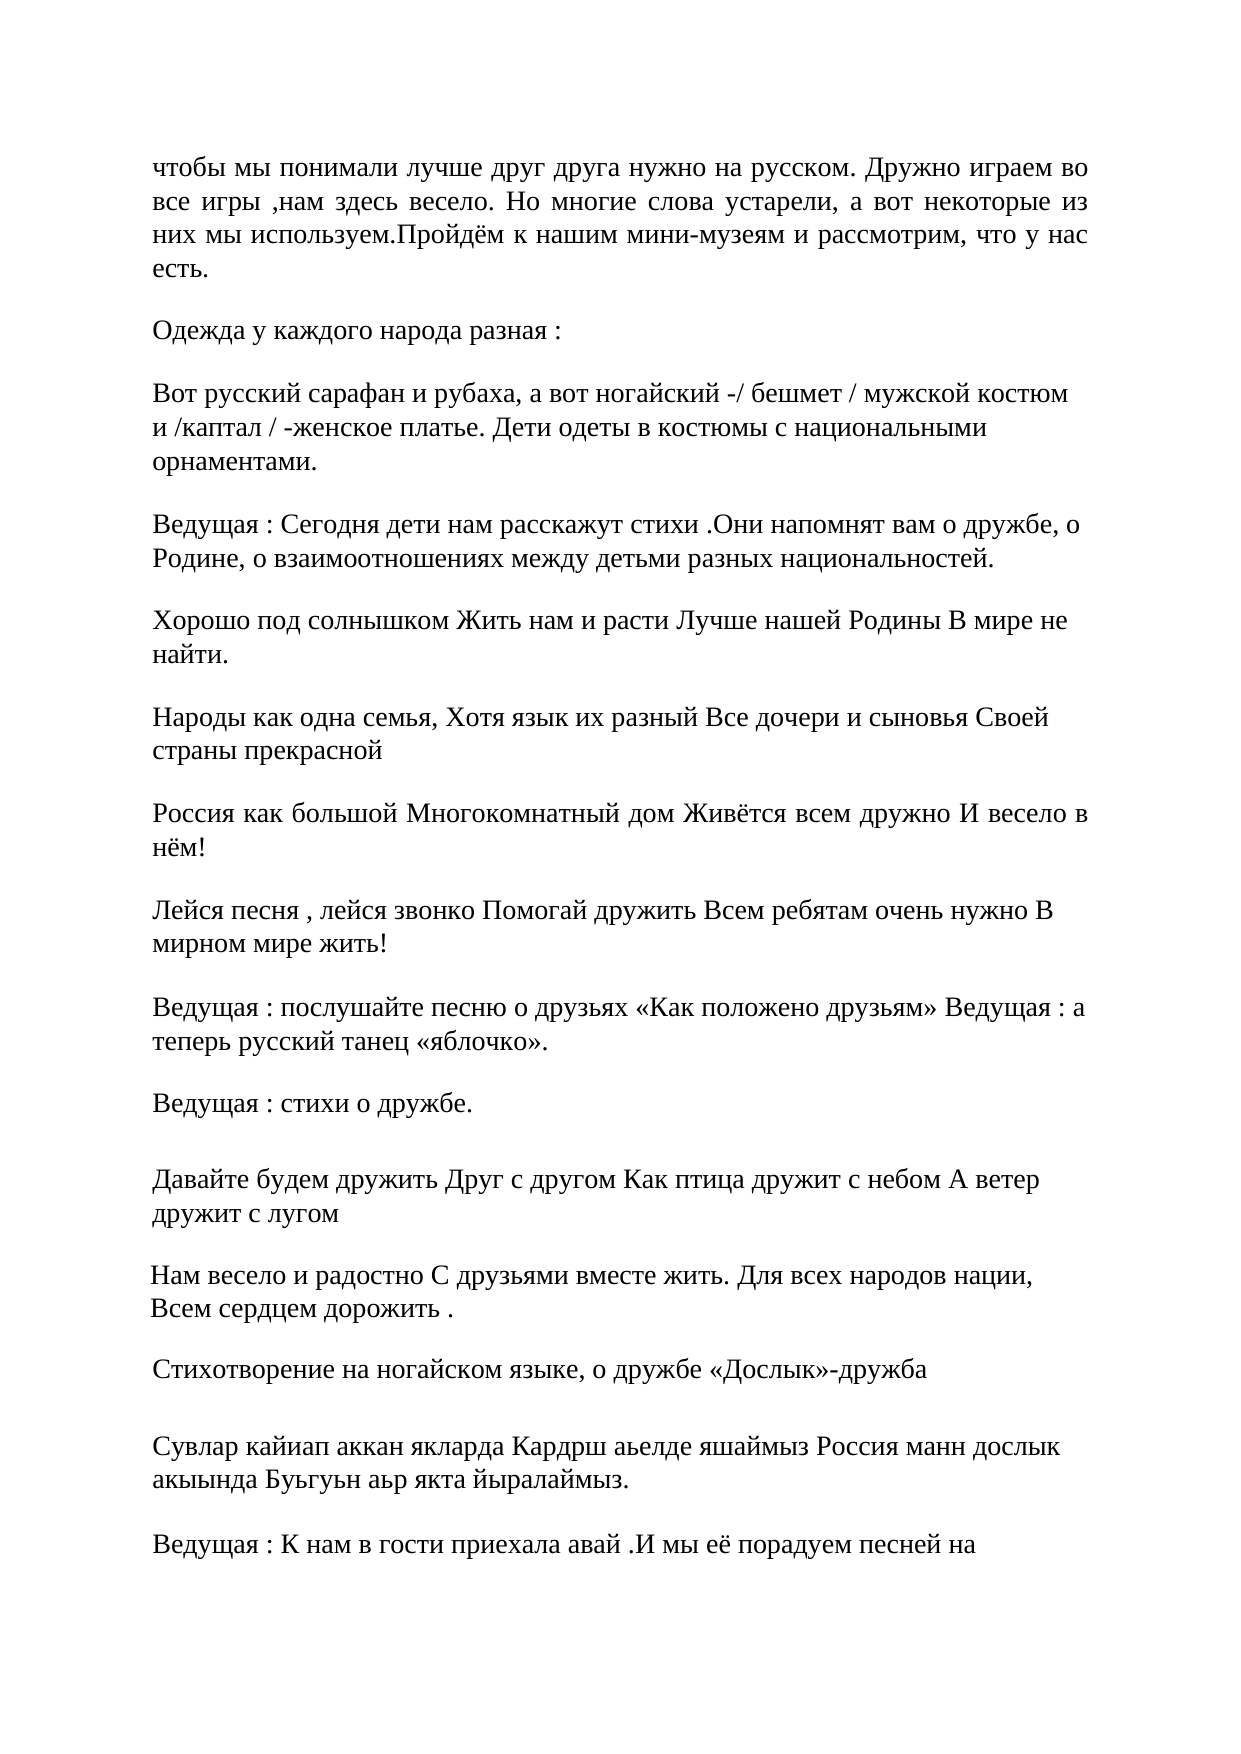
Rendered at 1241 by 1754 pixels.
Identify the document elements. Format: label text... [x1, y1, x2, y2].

text Сувлар кайиап аккан якларда Кардрш аьелде яшаймыз Россия манн дослык акыында Буьгуьн аьр якта йыралаймыз. [152, 1428, 1090, 1496]
text Вот русский сарафан и рубаха, а вот ногайский -/ бешмет / мужской костюм и /каптал / -женское платье. Дети одеты в костюмы с национальными орнаментами. [152, 375, 1090, 477]
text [152, 150, 1090, 284]
text Нам весело и радостно С друзьями вместе жить. Для всех народов нации, Всем сердцем дорожить . [150, 1258, 1090, 1323]
text Лейся песня , лейся звонко Помогай дружить Всем ребятам очень нужно В мирном мире жить! [152, 893, 1090, 960]
text Стихотворение на ногайском языке, о дружбе «Дослык»-дружба [152, 1352, 1090, 1385]
text Ведущая : стихи о дружбе. [152, 1086, 1090, 1118]
text Россия как большой Многокомнатный дом Живётся всем дружно И весело в нём! [152, 796, 1090, 863]
text Народы как одна семья, Хотя язык их разный Все дочери и сыновья Своей страны прекрасной [152, 699, 1090, 766]
text Ведущая : Сегодня дети нам расскажут стихи .Они напомнят вам о дружбе, о Родине, о взаимоотношениях между детьми разных национальностей. [152, 506, 1090, 574]
text Давайте будем дружить Друг с другом Как птица дружит с небом А ветер дружит с лугом [152, 1162, 1090, 1229]
text Хорошо под солнышком Жить нам и расти Лучше нашей Родины В мире не найти. [152, 603, 1090, 670]
text Ведущая : послушайте песню о друзьях «Как положено друзьям» Ведущая : а теперь русский танец «яблочко». [152, 989, 1090, 1057]
text Ведущая : К нам в гости приехала авай .И мы её порадуем песней на [152, 1527, 1090, 1560]
text Одежда у каждого народа разная : [152, 313, 1090, 346]
